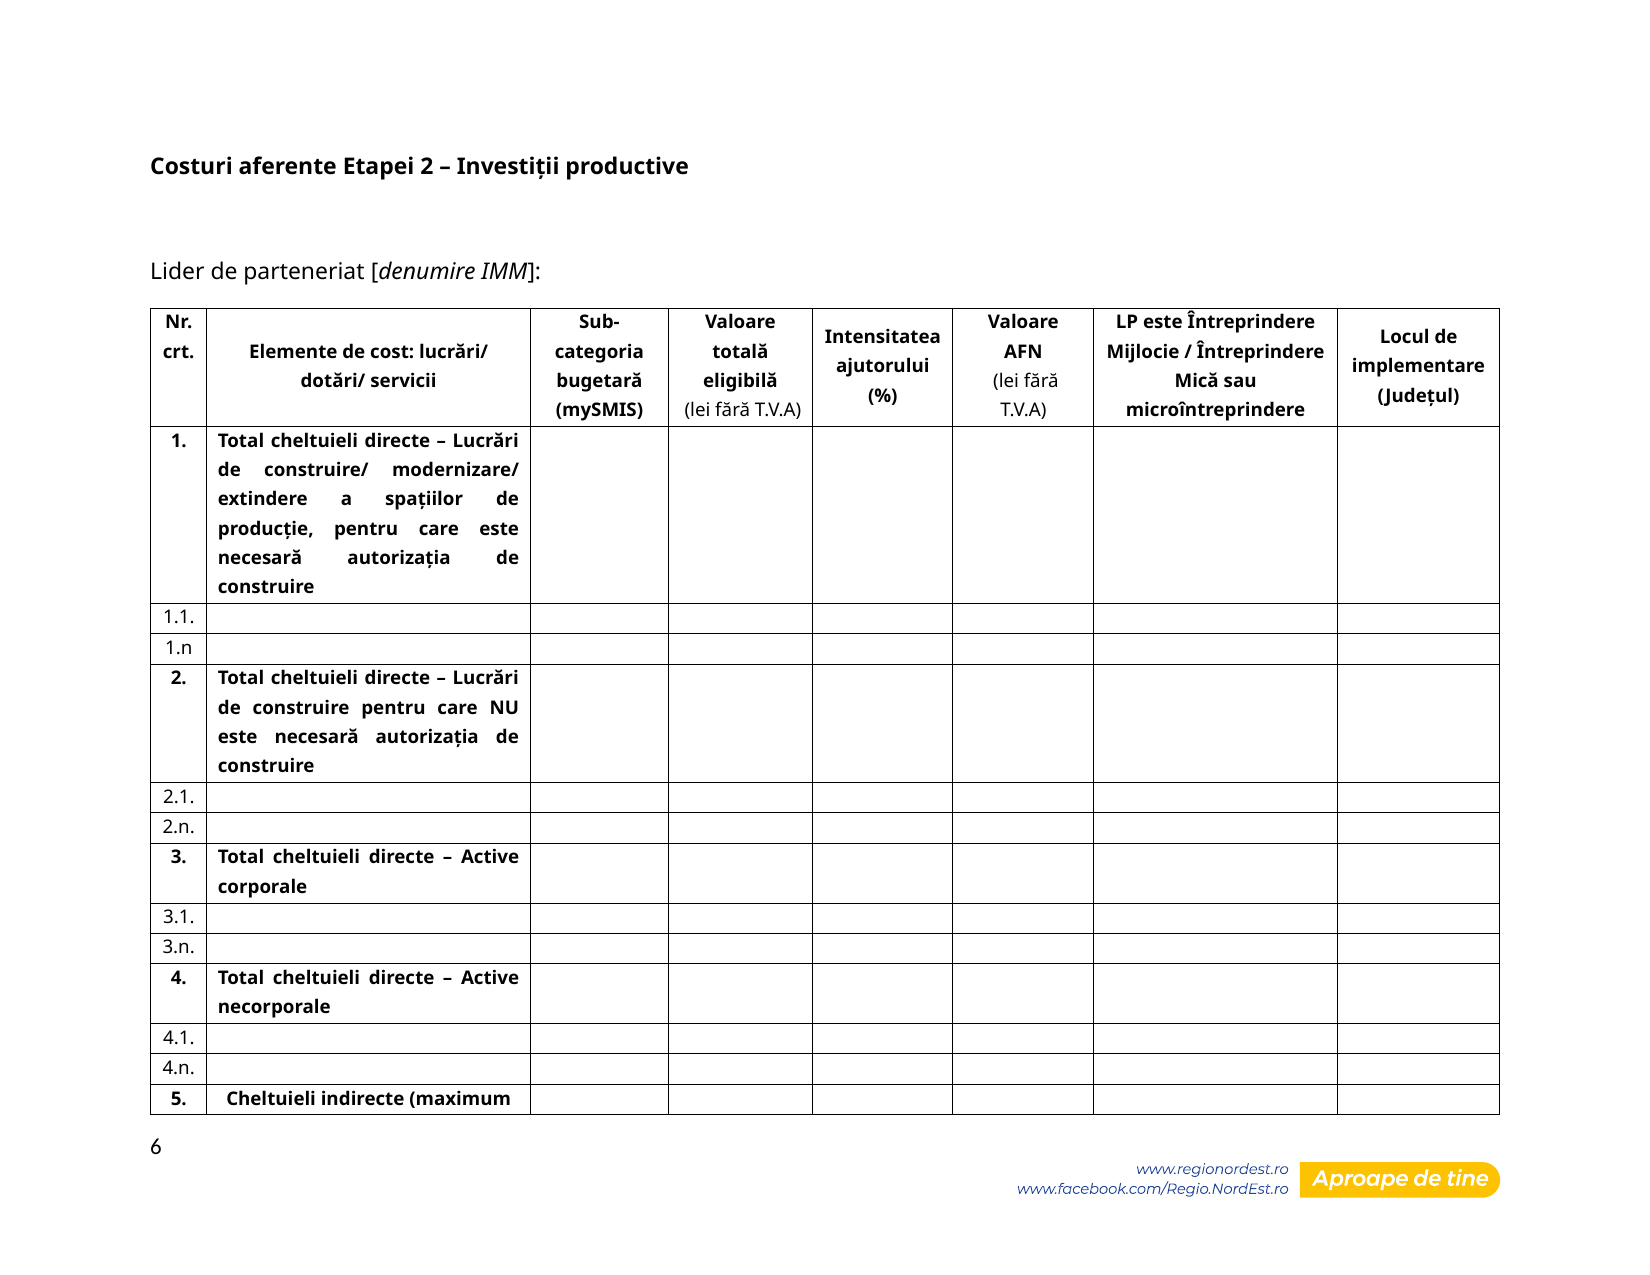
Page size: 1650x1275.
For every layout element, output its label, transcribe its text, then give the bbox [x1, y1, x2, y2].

table_header LP este Întreprindere Mijlocie / Întreprindere Mică sau microîntreprindere [1094, 309, 1337, 426]
table_cell [953, 634, 1093, 664]
table_cell [669, 1054, 812, 1084]
table_cell [1338, 844, 1499, 902]
table_cell [813, 1085, 952, 1114]
table_cell 3.1. [151, 904, 206, 933]
table_cell [531, 1054, 668, 1084]
table_cell [1094, 665, 1337, 782]
table_cell [953, 1054, 1093, 1084]
table_cell Total cheltuieli directe – Active corporale [207, 844, 530, 902]
table_cell [207, 934, 530, 963]
table_cell [531, 634, 668, 664]
table_cell Total cheltuieli directe – Active necorporale [207, 964, 530, 1023]
table_cell [531, 1024, 668, 1053]
table_cell [813, 813, 952, 843]
table_cell [813, 604, 952, 633]
table_header Intensitatea ajutorului (%) [813, 309, 952, 426]
table_cell 4.n. [151, 1054, 206, 1084]
table_header Sub-categoria bugetară (mySMIS) [531, 309, 668, 426]
table_cell [531, 964, 668, 1023]
table_cell [669, 427, 812, 603]
table_cell [1338, 665, 1499, 782]
table_cell [1094, 813, 1337, 843]
table_cell [1094, 1054, 1337, 1084]
table_cell [1094, 904, 1337, 933]
table_cell [1094, 934, 1337, 963]
table_cell [813, 634, 952, 664]
table_header Locul de implementare (Județul) [1338, 309, 1499, 426]
table_cell [531, 904, 668, 933]
table_cell [531, 604, 668, 633]
table_cell 4. [151, 964, 206, 1023]
table_cell [1094, 964, 1337, 1023]
table_cell [669, 813, 812, 843]
table_cell [1338, 964, 1499, 1023]
table_cell [1094, 604, 1337, 633]
table_cell [953, 934, 1093, 963]
table_cell [1338, 783, 1499, 812]
table_cell [1094, 634, 1337, 664]
table_cell [1338, 934, 1499, 963]
table_cell [953, 964, 1093, 1023]
table_cell [813, 964, 952, 1023]
table_cell [669, 1024, 812, 1053]
table_cell [953, 1085, 1093, 1114]
table_cell [1338, 1085, 1499, 1114]
table_cell [1338, 904, 1499, 933]
table_cell 2. [151, 665, 206, 782]
table_cell 3. [151, 844, 206, 902]
table_cell [531, 844, 668, 902]
table_cell [207, 904, 530, 933]
table_cell 1. [151, 427, 206, 603]
table_cell [531, 813, 668, 843]
table_cell [1338, 427, 1499, 603]
table_cell [1094, 1024, 1337, 1053]
table_cell [813, 844, 952, 902]
text Lider de parteneriat [denumire IMM]: [150, 255, 1500, 286]
table_cell [953, 783, 1093, 812]
table_cell Total cheltuieli directe – Lucrări de construire pentru care NU este necesară autorizația de construire [207, 665, 530, 782]
table_cell [813, 665, 952, 782]
table_cell [953, 844, 1093, 902]
table_cell 2.n. [151, 813, 206, 843]
table_cell [207, 813, 530, 843]
table_cell [1338, 1024, 1499, 1053]
table_cell [1094, 427, 1337, 603]
table_cell Total cheltuieli directe – Lucrări de construire/ modernizare/ extindere a spațiilor de producție, pentru care este necesară autorizația de construire [207, 427, 530, 603]
table_cell [953, 813, 1093, 843]
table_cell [207, 1085, 530, 1114]
table_cell [813, 1054, 952, 1084]
table_cell [1094, 1085, 1337, 1114]
table_cell [531, 934, 668, 963]
table_cell [669, 665, 812, 782]
table_cell [1338, 604, 1499, 633]
table_cell [1094, 844, 1337, 902]
table_cell [669, 844, 812, 902]
table_header Nr. crt. [151, 309, 206, 426]
table_cell [207, 604, 530, 633]
table_cell 4.1. [151, 1024, 206, 1053]
table_cell [953, 427, 1093, 603]
table_cell [669, 1085, 812, 1114]
table_cell [207, 634, 530, 664]
table_cell [1338, 1054, 1499, 1084]
table_cell [531, 427, 668, 603]
table_cell [813, 1024, 952, 1053]
table_cell 5. [151, 1085, 206, 1114]
table_cell [531, 665, 668, 782]
table_cell [953, 604, 1093, 633]
table_header Valoare AFN (lei fără T.V.A) [953, 309, 1093, 426]
table_cell [207, 1024, 530, 1053]
table_cell [669, 934, 812, 963]
table_cell [669, 783, 812, 812]
table_cell [813, 783, 952, 812]
table_header Valoare totală eligibilă (lei fără T.V.A) [669, 309, 812, 426]
table_cell [813, 904, 952, 933]
table_cell 1.n [151, 634, 206, 664]
table_cell [1094, 783, 1337, 812]
table_cell [813, 934, 952, 963]
table_cell [669, 964, 812, 1023]
text Costuri aferente Etapei 2 – Investiții productive [150, 150, 1500, 181]
table_header Elemente de cost: lucrări/ dotări/ servicii [207, 309, 530, 426]
table_cell [669, 904, 812, 933]
table_cell [531, 1085, 668, 1114]
table_cell 1.1. [151, 604, 206, 633]
table_cell [669, 604, 812, 633]
table_cell [207, 1054, 530, 1084]
table_cell [669, 634, 812, 664]
table_cell [813, 427, 952, 603]
table_cell 2.1. [151, 783, 206, 812]
table_cell [953, 904, 1093, 933]
table_cell [1338, 813, 1499, 843]
table_cell [953, 665, 1093, 782]
table_cell [953, 1024, 1093, 1053]
table_cell 3.n. [151, 934, 206, 963]
table_cell [207, 783, 530, 812]
table_cell [531, 783, 668, 812]
table_cell [1338, 634, 1499, 664]
